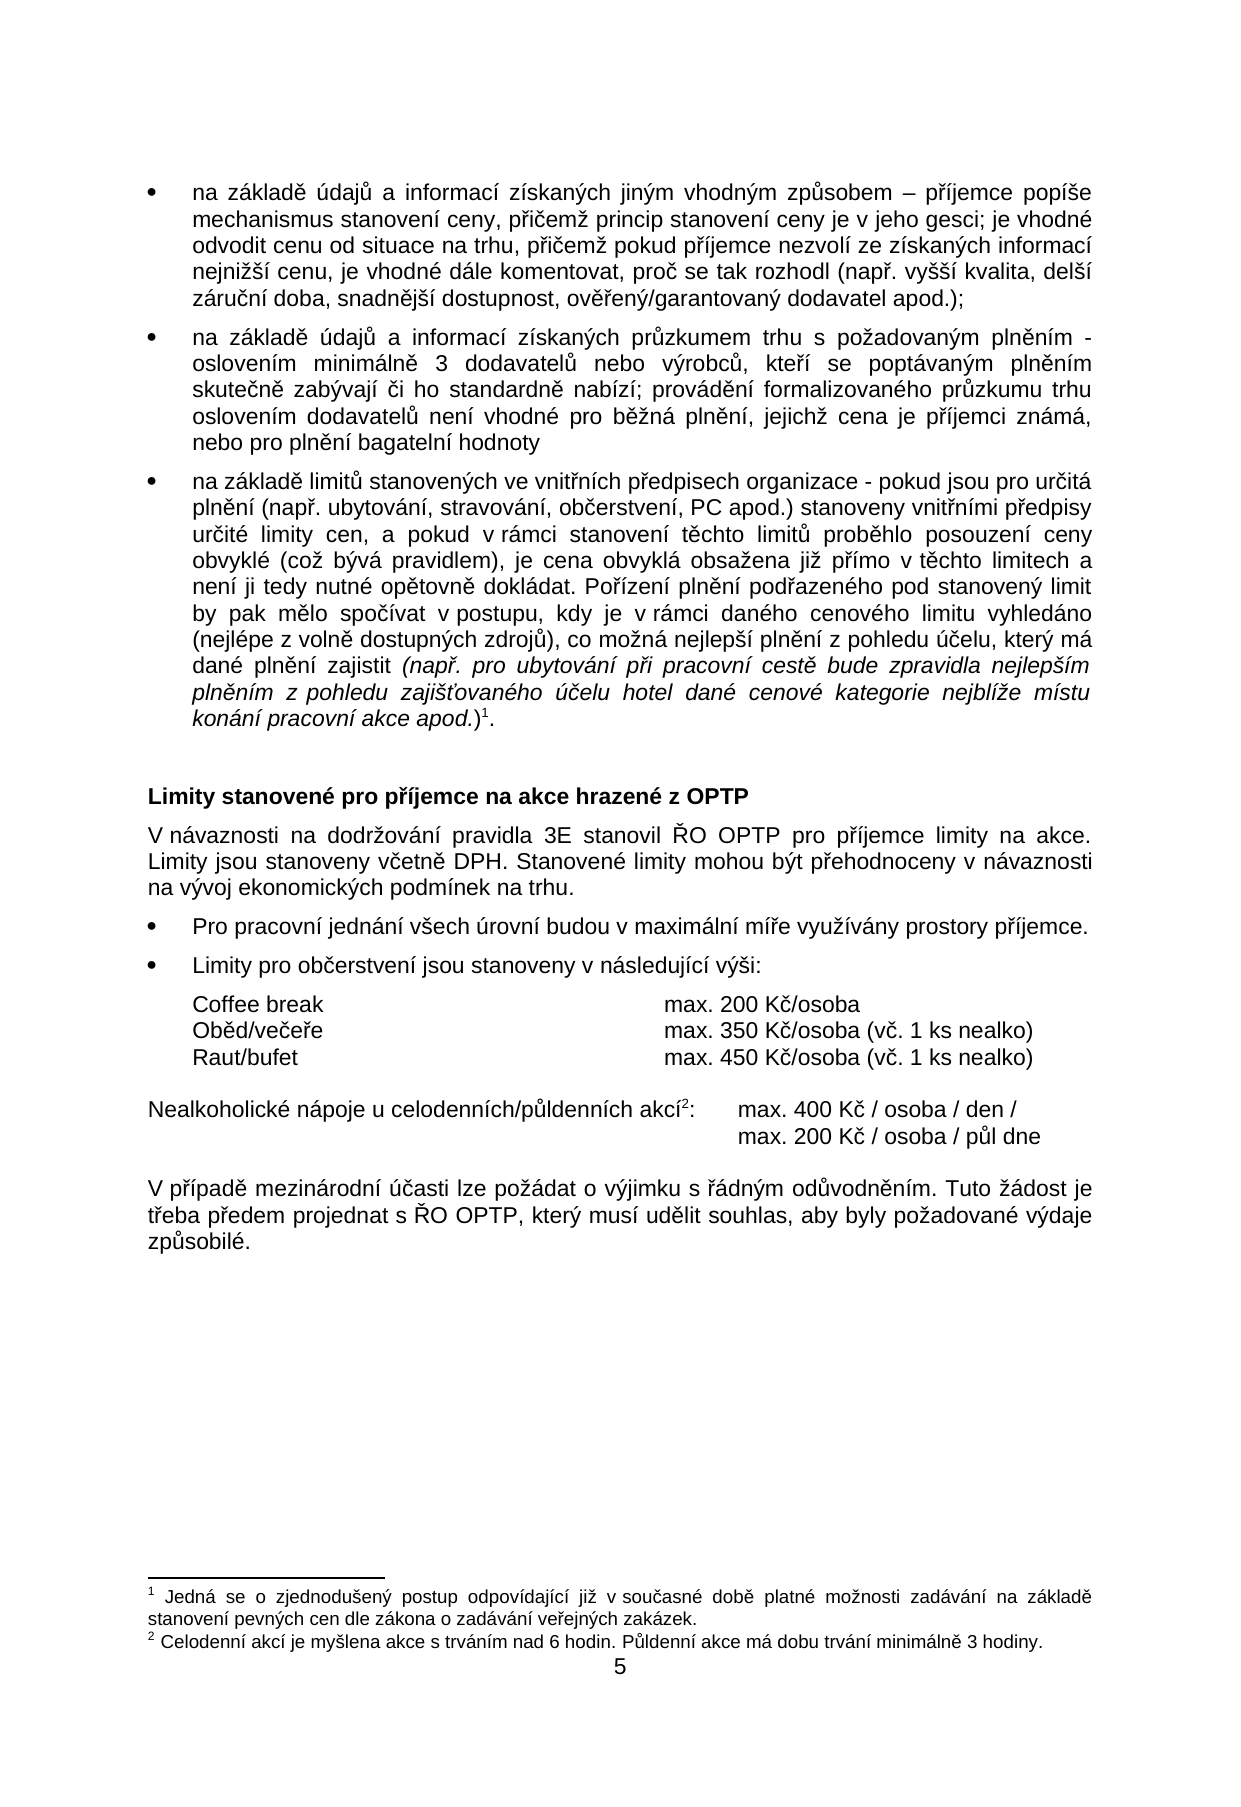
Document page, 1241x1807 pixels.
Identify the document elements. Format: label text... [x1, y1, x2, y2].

text max. 200 Kč / osoba / půl dne [664, 1123, 1092, 1149]
text Raut/bufet max. 450 Kč/osoba (vč. 1 ks nealko) [192, 1043, 1092, 1070]
list na základě limitů stanovených ve vnitřních předpisech organizace - pokud jsou pro určitá plnění (např. ubytování, stravování, občerstvení, PC apod.) stanoveny vnitřními předpisy určité limity cen, a pokud v rámci stanovení těchto limitů proběhlo posouzení ceny obvyklé (což bývá pravidlem), je cena obvyklá obsažena již přímo v těchto limitech a není ji tedy nutné opětovně dokládat. Pořízení plnění podřazeného pod stanovený limit by pak mělo spočívat v postupu, kdy je v rámci daného cenového limitu vyhledáno (nejlépe z volně dostupných zdrojů), co možná nejlepší plnění z pohledu účelu, který má dané plnění zajistit (např. pro ubytování při pracovní cestě bude zpravidla nejlepším plněním z pohledu zajišťovaného účelu hotel dané cenové kategorie nejblíže místu konání pracovní akce apod.). [148, 468, 1092, 731]
text V návaznosti na dodržování pravidla 3E stanovil ŘO OPTP pro příjemce limity na akce. Limity jsou stanoveny včetně DPH. Stanovené limity mohou být přehodnoceny v návaznosti na vývoj ekonomických podmínek na trhu. [148, 822, 1092, 901]
list Pro pracovní jednání všech úrovní budou v maximální míře využívány prostory příjemce. [148, 913, 1092, 939]
text V případě mezinárodní účasti lze požádat o výjimku s řádným odůvodněním. Tuto žádost je třeba předem projednat s ŘO OPTP, který musí udělit souhlas, aby byly požadované výdaje způsobilé. [148, 1175, 1092, 1254]
list na základě údajů a informací získaných jiným vhodným způsobem – příjemce popíše mechanismus stanovení ceny, přičemž princip stanovení ceny je v jeho gesci; je vhodné odvodit cenu od situace na trhu, přičemž pokud příjemce nezvolí ze získaných informací nejnižší cenu, je vhodné dále komentovat, proč se tak rozhodl (např. vyšší kvalita, delší záruční doba, snadnější dostupnost, ověřený/garantovaný dodavatel apod.); [148, 179, 1092, 311]
list Limity pro občerstvení jsou stanoveny v následující výši: [148, 952, 1092, 978]
text Limity stanovené pro příjemce na akce hrazené z OPTP [148, 783, 1092, 809]
text Coffee break max. 200 Kč/osoba [192, 991, 1092, 1017]
text Nealkoholické nápoje u celodenních/půldenních akcí: max. 400 Kč / osoba / den / [148, 1096, 1092, 1123]
list na základě údajů a informací získaných průzkumem trhu s požadovaným plněním - oslovením minimálně 3 dodavatelů nebo výrobců, kteří se poptávaným plněním skutečně zabývají či ho standardně nabízí; provádění formalizovaného průzkumu trhu oslovením dodavatelů není vhodné pro běžná plnění, jejichž cena je příjemci známá, nebo pro plnění bagatelní hodnoty [148, 323, 1092, 455]
text Oběd/večeře max. 350 Kč/osoba (vč. 1 ks nealko) [192, 1017, 1092, 1043]
